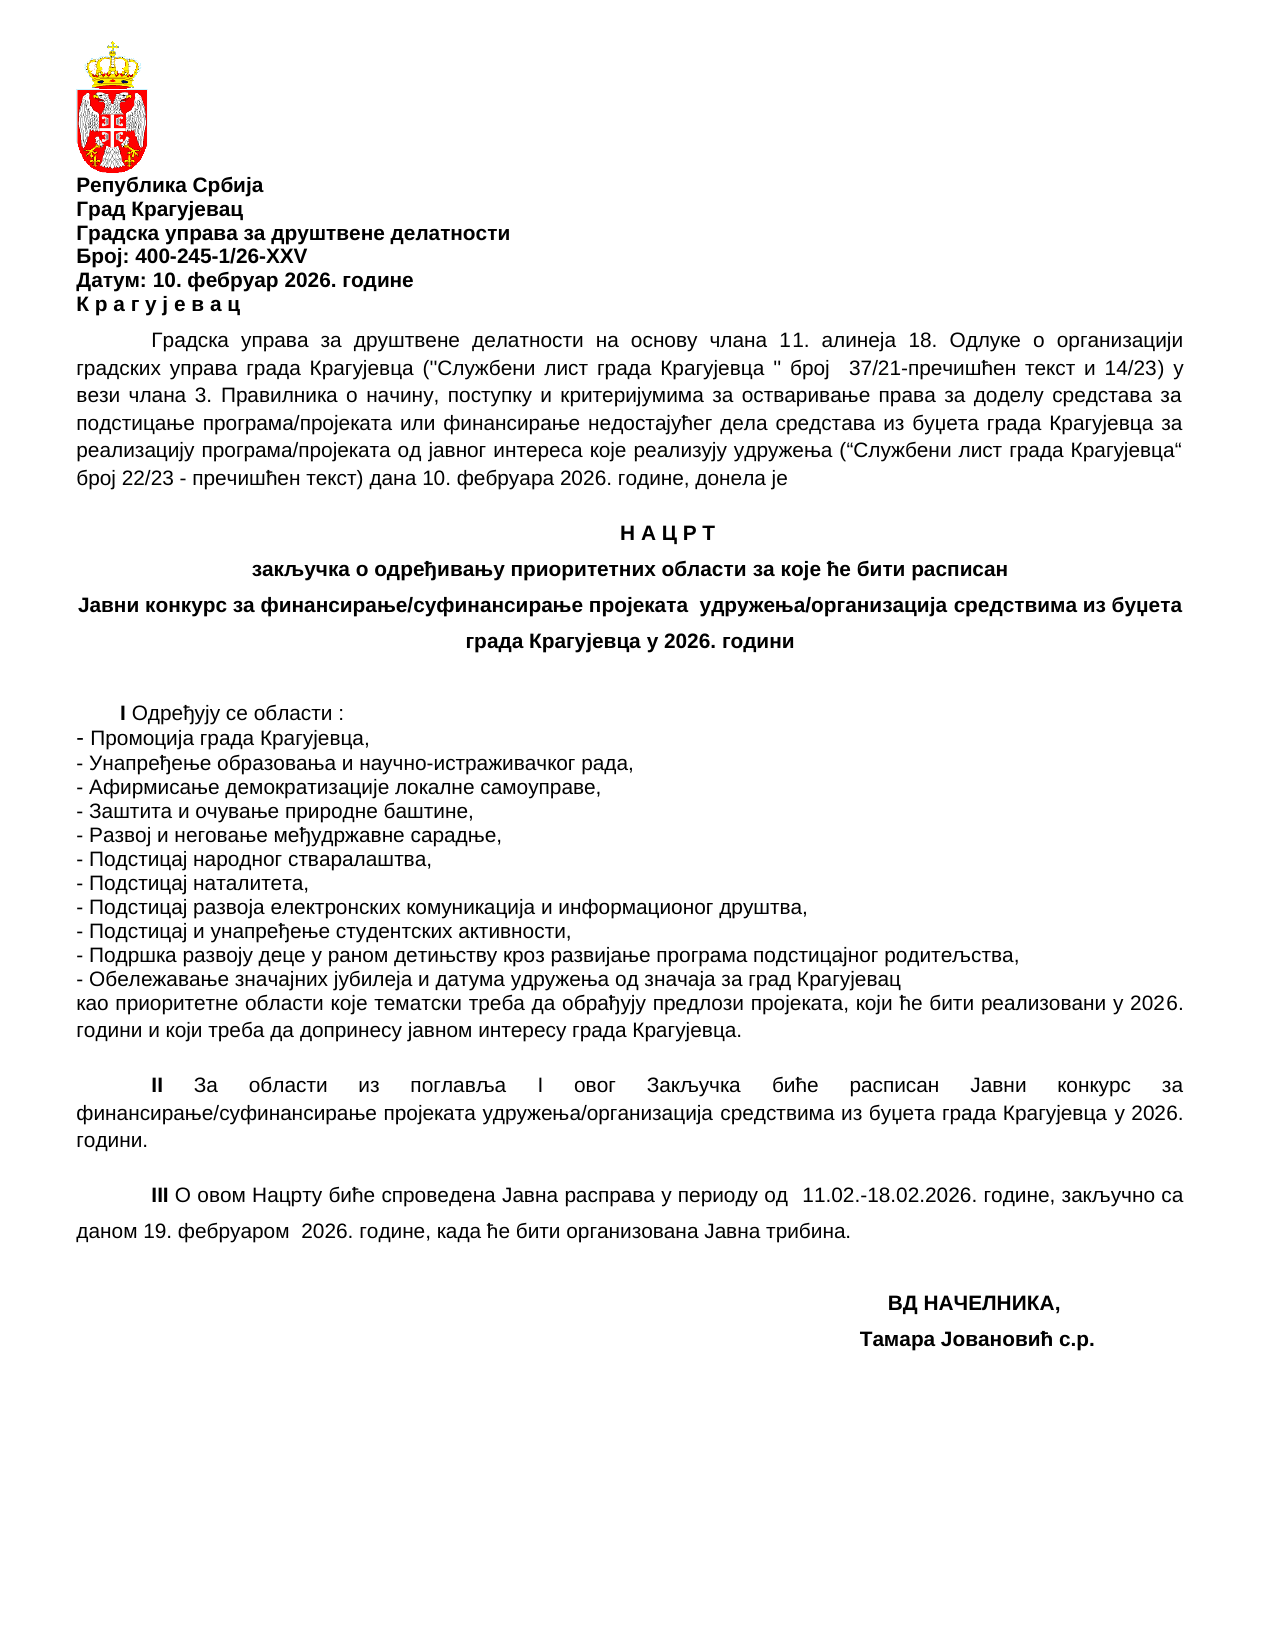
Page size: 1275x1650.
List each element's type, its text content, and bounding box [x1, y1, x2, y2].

text Број: 400-245-1/26-XXV [76, 244, 1184, 268]
text Јавни конкурс за финансирање/суфинансирање пројеката удружења/организација средствима из буџета града Крагујевца у 2026. години [76, 593, 1184, 652]
text као приоритетне области које тематски треба да обрађују предлози пројеката, који ће бити реализовани у 2026. години и који треба да допринесу јавном интересу града Крагујевца. [76, 990, 1184, 1042]
text Tамара Јовановић с.р. [76, 1327, 1184, 1351]
text I Одређују се области : [76, 700, 1184, 724]
text Датум: 10. фебруар 2026. године [76, 268, 1184, 292]
text Градска управа за друштвене делатности на основу члана 11. алинеја 18. Одлуке о организацији градских управа града Крагујевца (''Службени лист града Крагујевца '' број 37/21-пречишћен текст и 14/23) у вези члана 3. Правилника о начину, поступку и критеријумима за остваривање права за доделу средстава за подстицање програма/пројеката или финансирање недостајућег дела средстава из буџета града Крагујевца за реализацију програма/пројеката од јавног интереса које реализују удружења (“Службени лист града Крагујевца“ број 22/23 - пречишћен текст) дана 10. фебруара 2026. године, донела је [76, 328, 1184, 490]
text - Афирмисање демократизације локалне самоуправе, [76, 775, 1184, 799]
text Градска управа за друштвене делатности [76, 220, 1184, 244]
text - Развој и неговање међудржавне сарадње, [76, 823, 1184, 847]
picture [76, 41, 148, 173]
text - Подстицај народног стваралаштва, [76, 847, 1184, 871]
text - Промоција града Крагујевца, [76, 724, 1184, 751]
text - Обележавање значајних јубилеја и датума удружења од значаја за град Крагујевац [76, 966, 1184, 990]
text - Унапређење oбразовања и научно-истраживачког рада, [76, 751, 1184, 775]
text II За области из поглавља I овог Закључка биће расписан Jавни конкурс за финансирање/суфинансирање пројеката удружења/организација средствима из буџета града Крагујевца у 2026. години. [76, 1073, 1184, 1152]
text - Подстицај и унапређење студентских активности, [76, 918, 1184, 942]
text К р а г у ј е в а ц [76, 292, 1184, 316]
text Град Крагујевац [76, 196, 1184, 220]
text - Подршка развоју деце у раном детињству кроз развијање програма подстицајног родитељства, [76, 942, 1184, 966]
text ВД НАЧЕЛНИКА, [76, 1291, 1184, 1314]
text - Подстицај развоја електронских комуникација и информационог друштва, [76, 894, 1184, 918]
text III О овом Нацрту биће спроведена Јавна расправа у периоду од 11.02.-18.02.2026. године, закључно са даном 19. фебруаром 2026. године, када ће бити организована Јавна трибина. [76, 1183, 1184, 1243]
text - Подстицај наталитета, [76, 871, 1184, 894]
text Република Србија [76, 135, 1184, 196]
text закључка о одређивању приоритетних области за које ће бити расписан [76, 557, 1184, 581]
text - Заштита и очување природне баштине, [76, 799, 1184, 823]
text Н А Ц Р Т [76, 521, 1184, 545]
